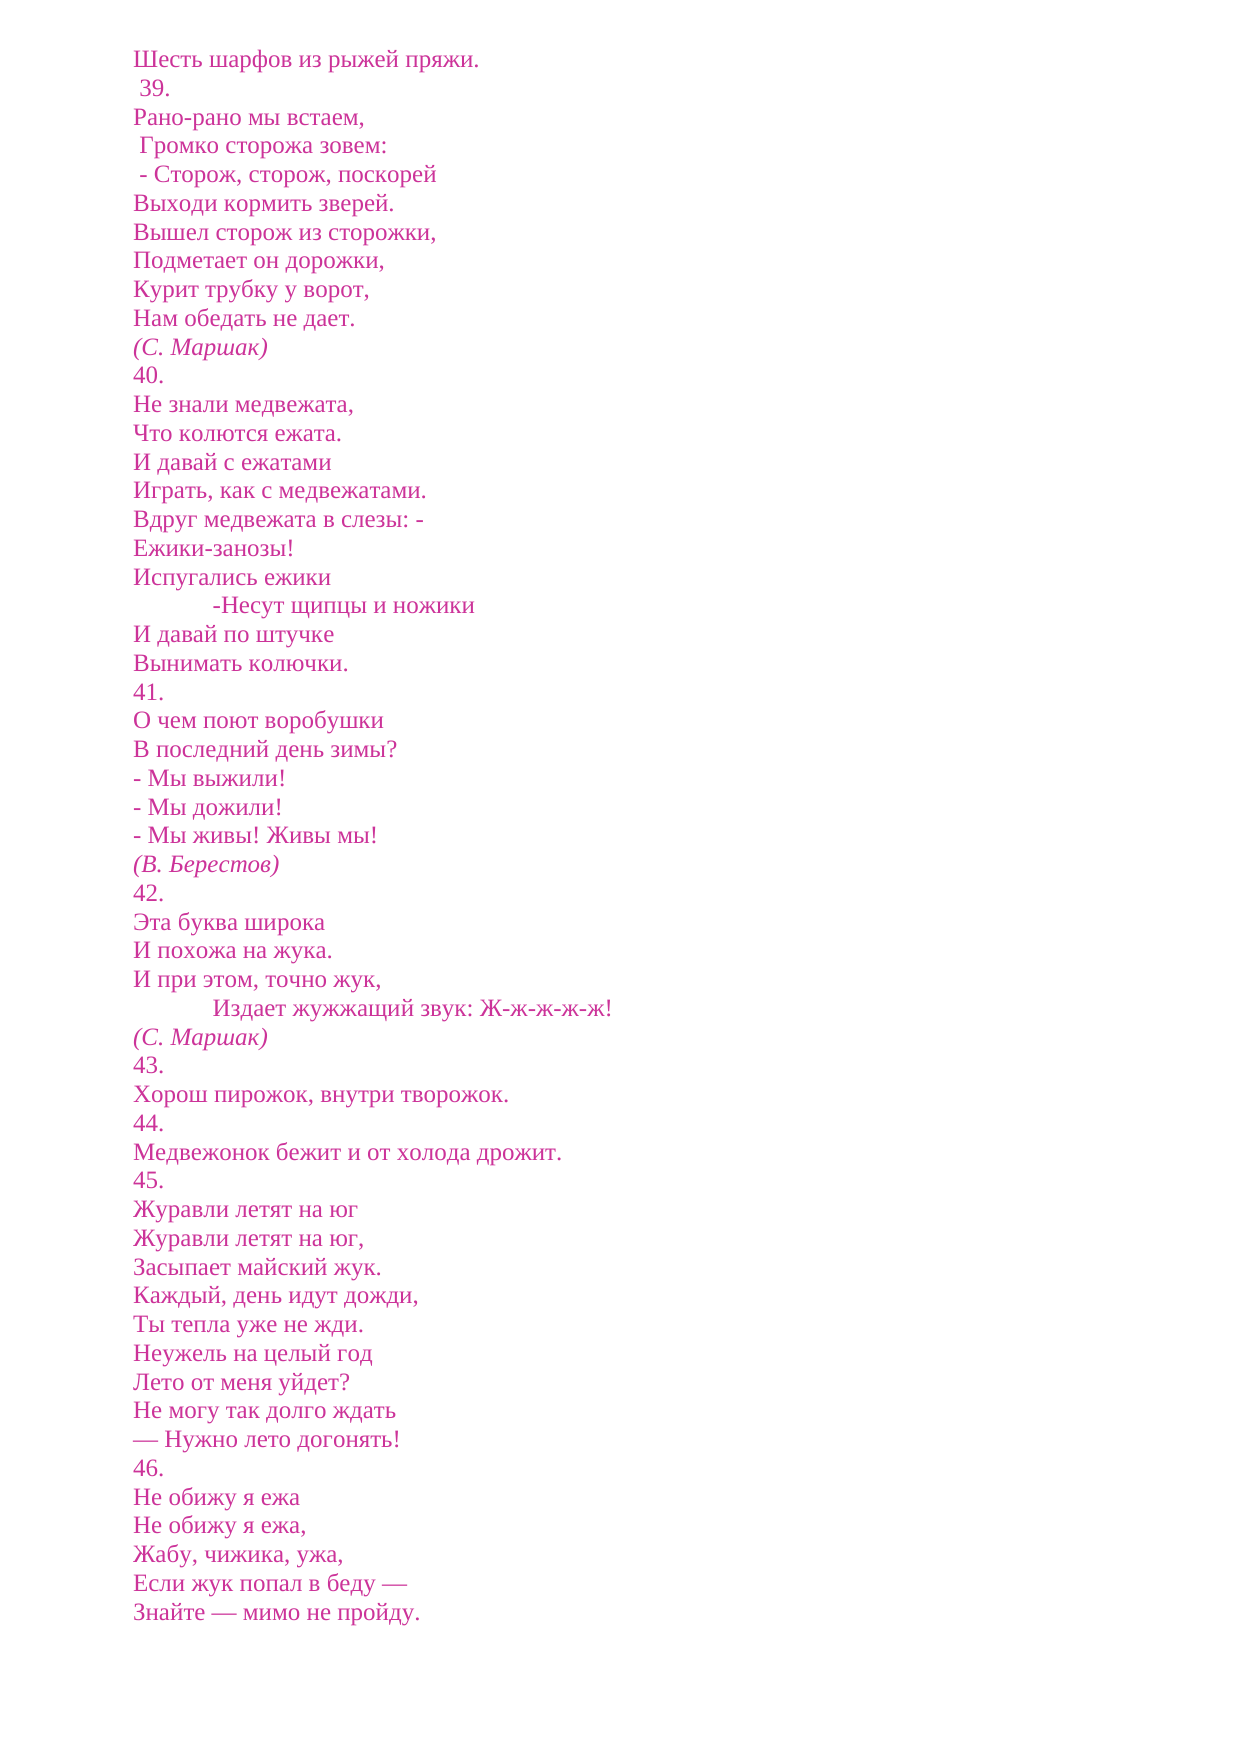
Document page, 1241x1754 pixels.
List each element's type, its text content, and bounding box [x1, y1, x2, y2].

text Журавли летят на юг, [59, 1223, 1093, 1252]
text Эта буква широка [59, 907, 1093, 936]
text Не знали медвежата, [59, 389, 1093, 418]
text 43. [59, 1051, 1093, 1079]
text Издает жужжащий звук: Ж-ж-ж-ж-ж! [89, 993, 1093, 1022]
text (В. Берестов) [59, 849, 1093, 878]
text Нам обедать не дает. [59, 303, 1093, 332]
text 46. [59, 1453, 1093, 1482]
text И давай по штучке [59, 619, 1093, 648]
text 40. [59, 361, 1093, 389]
text Засыпает майский жук. [59, 1252, 1093, 1281]
text 44. [59, 1108, 1093, 1137]
text Журавли летят на юг [59, 1194, 1093, 1223]
text — Нужно лето догонять! [59, 1424, 1093, 1453]
text Медвежонок бежит и от холода дрожит. [59, 1137, 1093, 1166]
text Вдруг медвежата в слезы: - [59, 504, 1093, 533]
text О чем поют воробушки [59, 706, 1093, 734]
text - Мы выжили! [59, 763, 1093, 792]
text В последний день зимы? [59, 734, 1093, 763]
text (С. Маршак) [59, 1022, 1093, 1051]
text Ежики-занозы! [59, 533, 1093, 562]
text Курит трубку у ворот, [59, 274, 1093, 303]
text (С. Маршак) [59, 332, 1093, 361]
text Рано-рано мы встаем, [59, 102, 1093, 131]
text Громко сторожа зовем: [59, 131, 1093, 159]
text Лето от меня уйдет? [59, 1367, 1093, 1396]
text - Сторож, сторож, поскорей [59, 159, 1093, 188]
text Хорош пирожок, внутри творожок. [59, 1079, 1093, 1108]
text Вышел сторож из сторожки, [59, 217, 1093, 246]
text Подметает он дорожки, [59, 246, 1093, 274]
text 45. [59, 1166, 1093, 1194]
text 42. [59, 878, 1093, 907]
text Жабу, чижика, ужа, [59, 1539, 1093, 1568]
text 41. [59, 677, 1093, 706]
text - Мы живы! Живы мы! [59, 821, 1093, 849]
text - Мы дожили! [59, 792, 1093, 821]
text Выходи кормить зверей. [59, 188, 1093, 217]
text Каждый, день идут дожди, [59, 1281, 1093, 1309]
text Ты тепла уже не жди. [59, 1309, 1093, 1338]
text Не обижу я ежа, [59, 1511, 1093, 1539]
text И давай с ежатами [59, 447, 1093, 476]
text Не могу так долго ждать [59, 1396, 1093, 1424]
text Если жук попал в беду — [59, 1568, 1093, 1597]
text И похожа на жука. [59, 936, 1093, 964]
text Не обижу я ежа [59, 1482, 1093, 1511]
text Испугались ежики [59, 562, 1093, 591]
text Неужель на целый год [59, 1338, 1093, 1367]
text Вынимать колючки. [59, 648, 1093, 677]
text Играть, как с медвежатами. [59, 476, 1093, 504]
text Шесть шарфов из рыжей пряжи. [59, 44, 1093, 73]
text 39. [59, 73, 1093, 102]
text Знайте — мимо не пройду. [59, 1597, 1093, 1626]
text -Несут щипцы и ножики [89, 591, 1093, 619]
text Что колются ежата. [59, 418, 1093, 447]
text И при этом, точно жук, [59, 964, 1093, 993]
